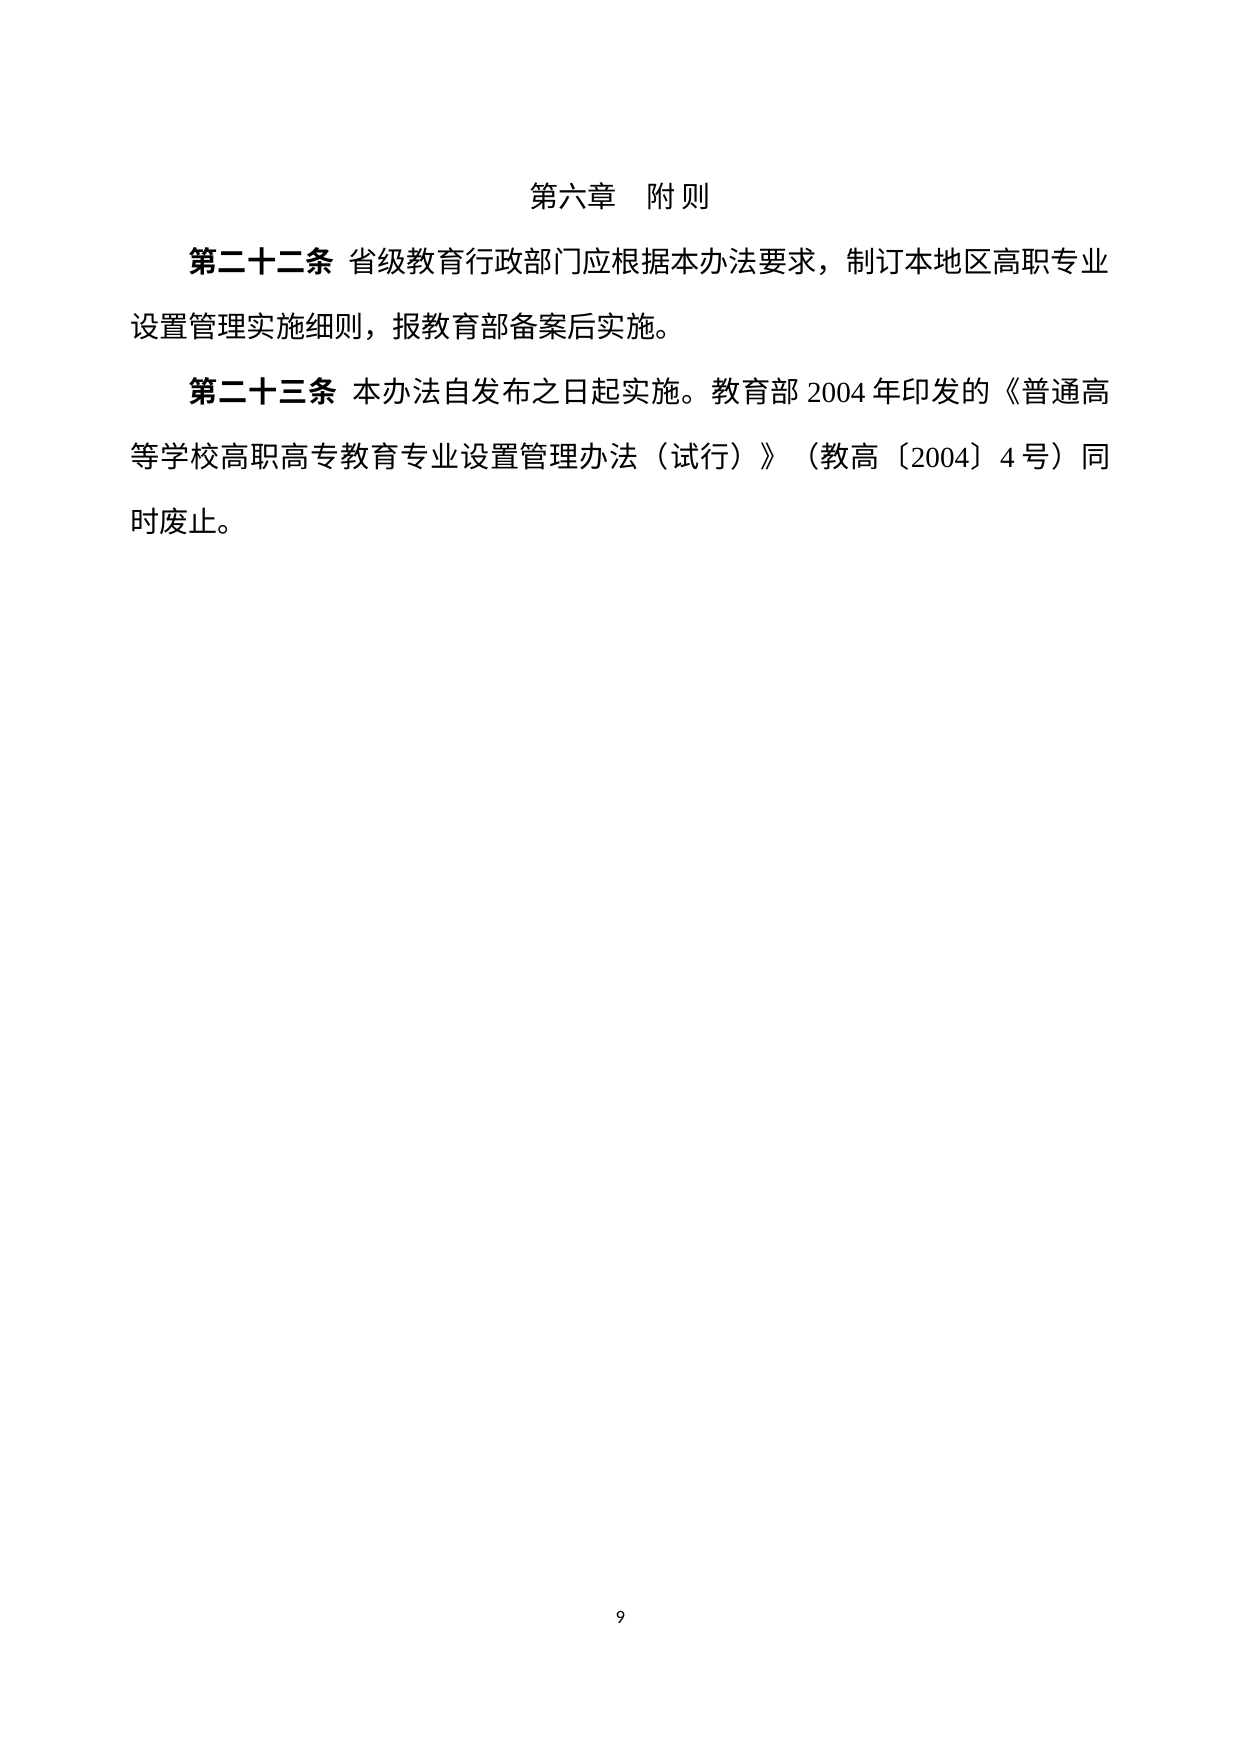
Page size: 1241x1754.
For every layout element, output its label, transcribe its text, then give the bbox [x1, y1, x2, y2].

text 第二十二条 省级教育行政部门应根据本办法要求，制订本地区高职专业设置管理实施细则，报教育部备案后实施。 [130, 227, 1110, 357]
text 第二十三条 本办法自发布之日起实施。教育部2004年印发的《普通高等学校高职高专教育专业设置管理办法（试行）》（教高〔2004〕4号）同时废止。 [130, 357, 1110, 552]
text 第六章 附 则 [130, 162, 1110, 227]
